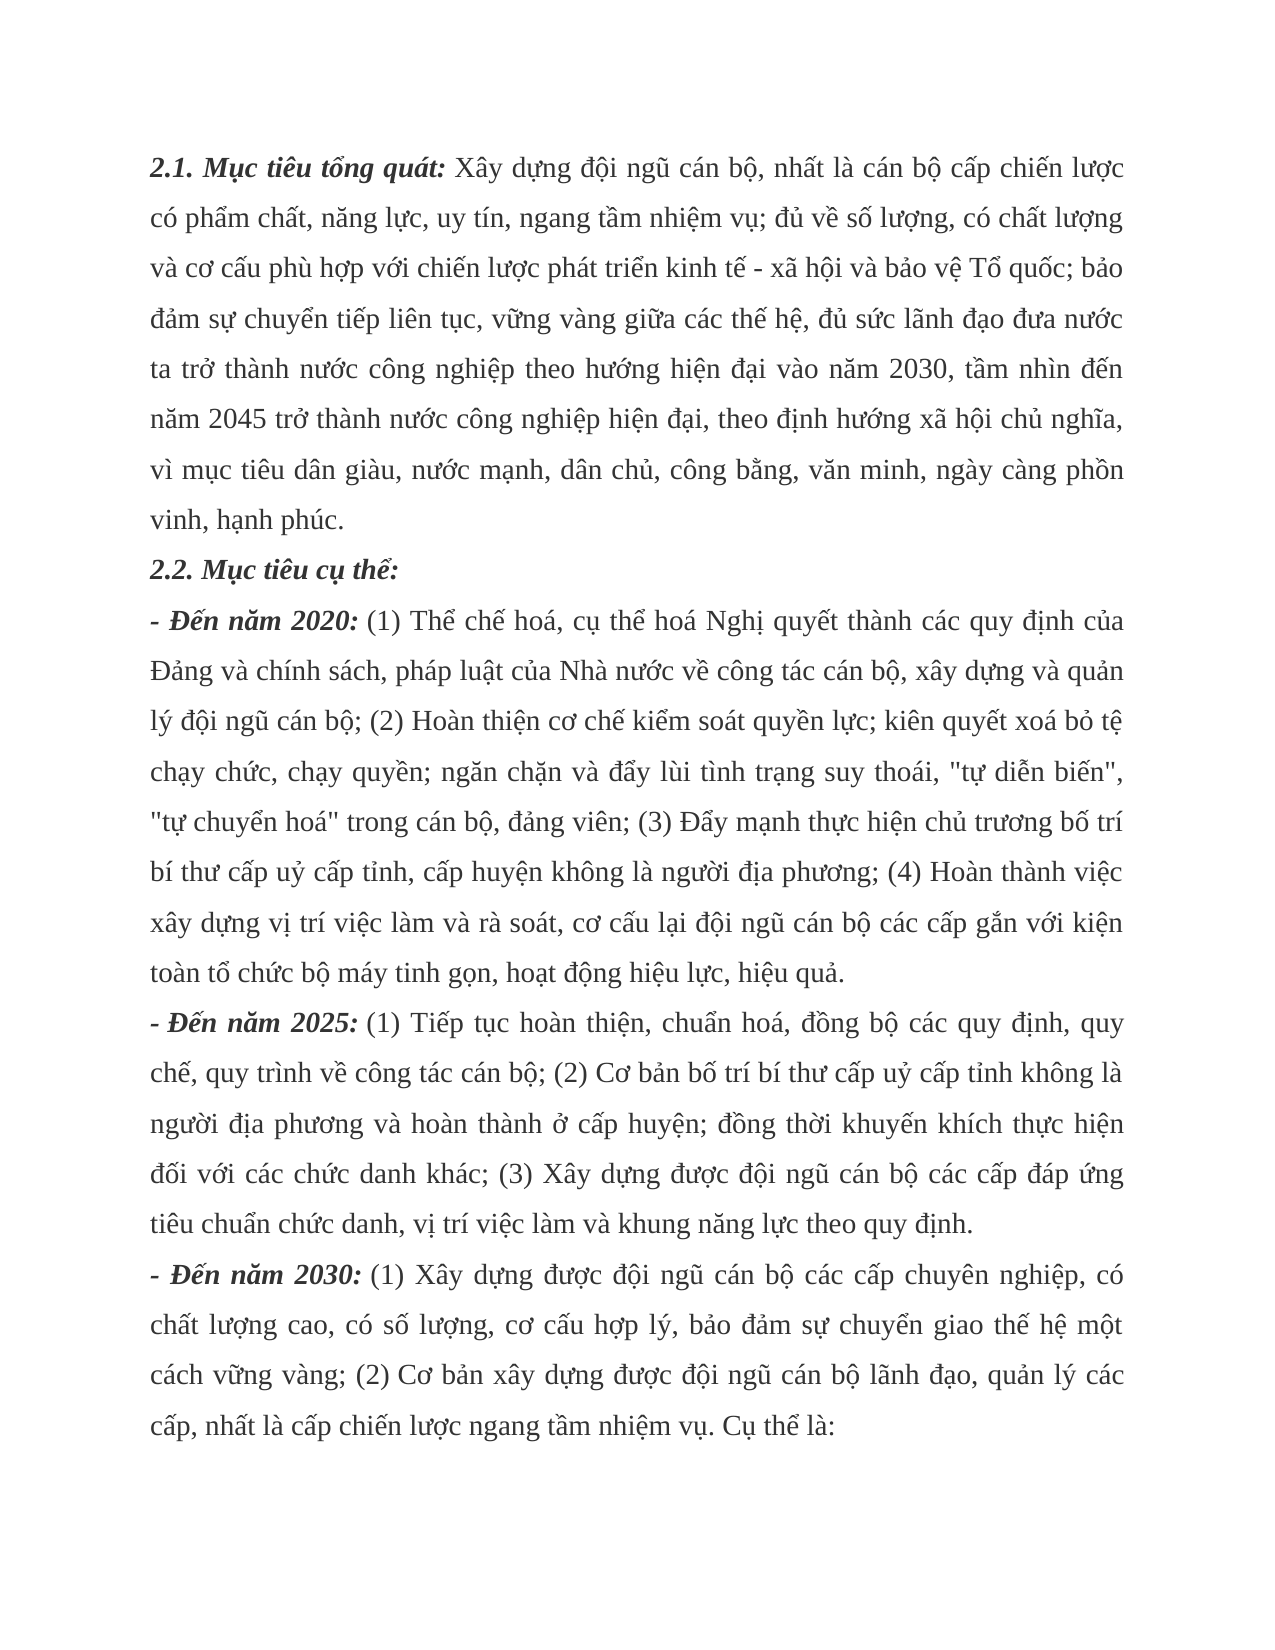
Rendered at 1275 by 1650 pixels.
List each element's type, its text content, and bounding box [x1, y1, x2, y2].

text - Đến năm 2030: (1) Xây dựng được đội ngũ cán bộ các cấp chuyên nghiệp, có chất lượng cao, có số lượng, cơ cấu hợp lý, bảo đảm sự chuyển giao thế hệ một cách vững vàng; (2) Cơ bản xây dựng được đội ngũ cán bộ lãnh đạo, quản lý các cấp, nhất là cấp chiến lược ngang tầm nhiệm vụ. Cụ thể là: [150, 1257, 1125, 1441]
text - Đến năm 2025: (1) Tiếp tục hoàn thiện, chuẩn hoá, đồng bộ các quy định, quy chế, quy trình về công tác cán bộ; (2) Cơ bản bố trí bí thư cấp uỷ cấp tỉnh không là người địa phương và hoàn thành ở cấp huyện; đồng thời khuyến khích thực hiện đối với các chức danh khác; (3) Xây dựng được đội ngũ cán bộ các cấp đáp ứng tiêu chuẩn chức danh, vị trí việc làm và khung năng lực theo quy định. [150, 1005, 1125, 1240]
text 2.1. Mục tiêu tổng quát: Xây dựng đội ngũ cán bộ, nhất là cán bộ cấp chiến lược có phẩm chất, năng lực, uy tín, ngang tầm nhiệm vụ; đủ về số lượng, có chất lượng và cơ cấu phù hợp với chiến lược phát triển kinh tế - xã hội và bảo vệ Tổ quốc; bảo đảm sự chuyển tiếp liên tục, vững vàng giữa các thế hệ, đủ sức lãnh đạo đưa nước ta trở thành nước công nghiệp theo hướng hiện đại vào năm 2030, tầm nhìn đến năm 2045 trở thành nước công nghiệp hiện đại, theo định hướng xã hội chủ nghĩa, vì mục tiêu dân giàu, nước mạnh, dân chủ, công bằng, văn minh, ngày càng phồn vinh, hạnh phúc. [150, 150, 1125, 536]
text 2.2. Mục tiêu cụ thể: [150, 552, 1125, 586]
text - Đến năm 2020: (1) Thể chế hoá, cụ thể hoá Nghị quyết thành các quy định của Đảng và chính sách, pháp luật của Nhà nước về công tác cán bộ, xây dựng và quản lý đội ngũ cán bộ; (2) Hoàn thiện cơ chế kiểm soát quyền lực; kiên quyết xoá bỏ tệ chạy chức, chạy quyền; ngăn chặn và đẩy lùi tình trạng suy thoái, "tự diễn biến", "tự chuyển hoá" trong cán bộ, đảng viên; (3) Đẩy mạnh thực hiện chủ trương bố trí bí thư cấp uỷ cấp tỉnh, cấp huyện không là người địa phương; (4) Hoàn thành việc xây dựng vị trí việc làm và rà soát, cơ cấu lại đội ngũ cán bộ các cấp gắn với kiện toàn tổ chức bộ máy tinh gọn, hoạt động hiệu lực, hiệu quả. [150, 603, 1125, 988]
